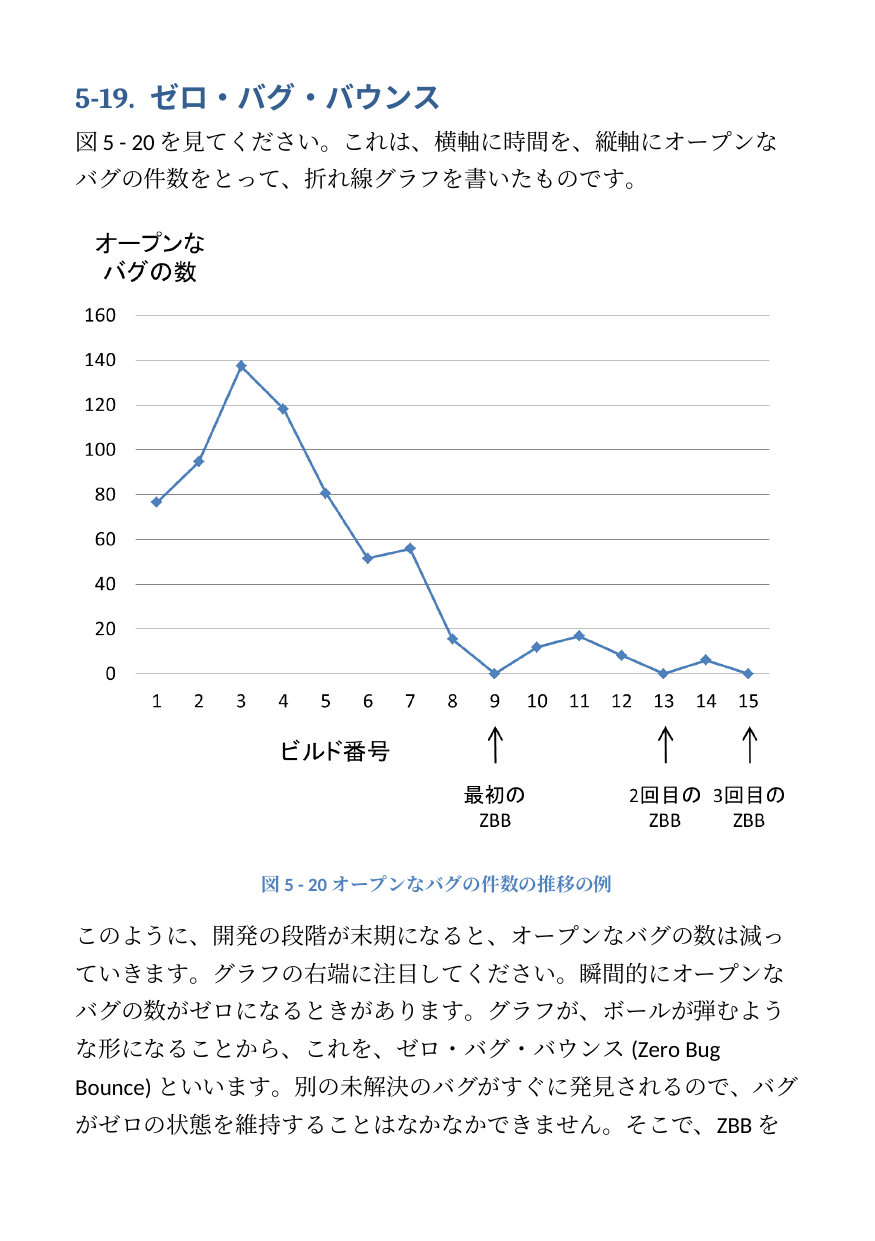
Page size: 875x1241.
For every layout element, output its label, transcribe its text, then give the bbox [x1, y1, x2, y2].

text 図5 - 20 オープンなバグの件数の推移の例 [75, 870, 799, 897]
picture [75, 220, 799, 845]
subtitle ゼロ・バグ・バウンス [75, 75, 799, 117]
text 図5 - 19を見てください。これは、横軸に時間を、縦軸にオープンなバグの件数をとって、折れ線グラフを書いたものです。 [75, 123, 799, 194]
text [75, 918, 799, 1140]
